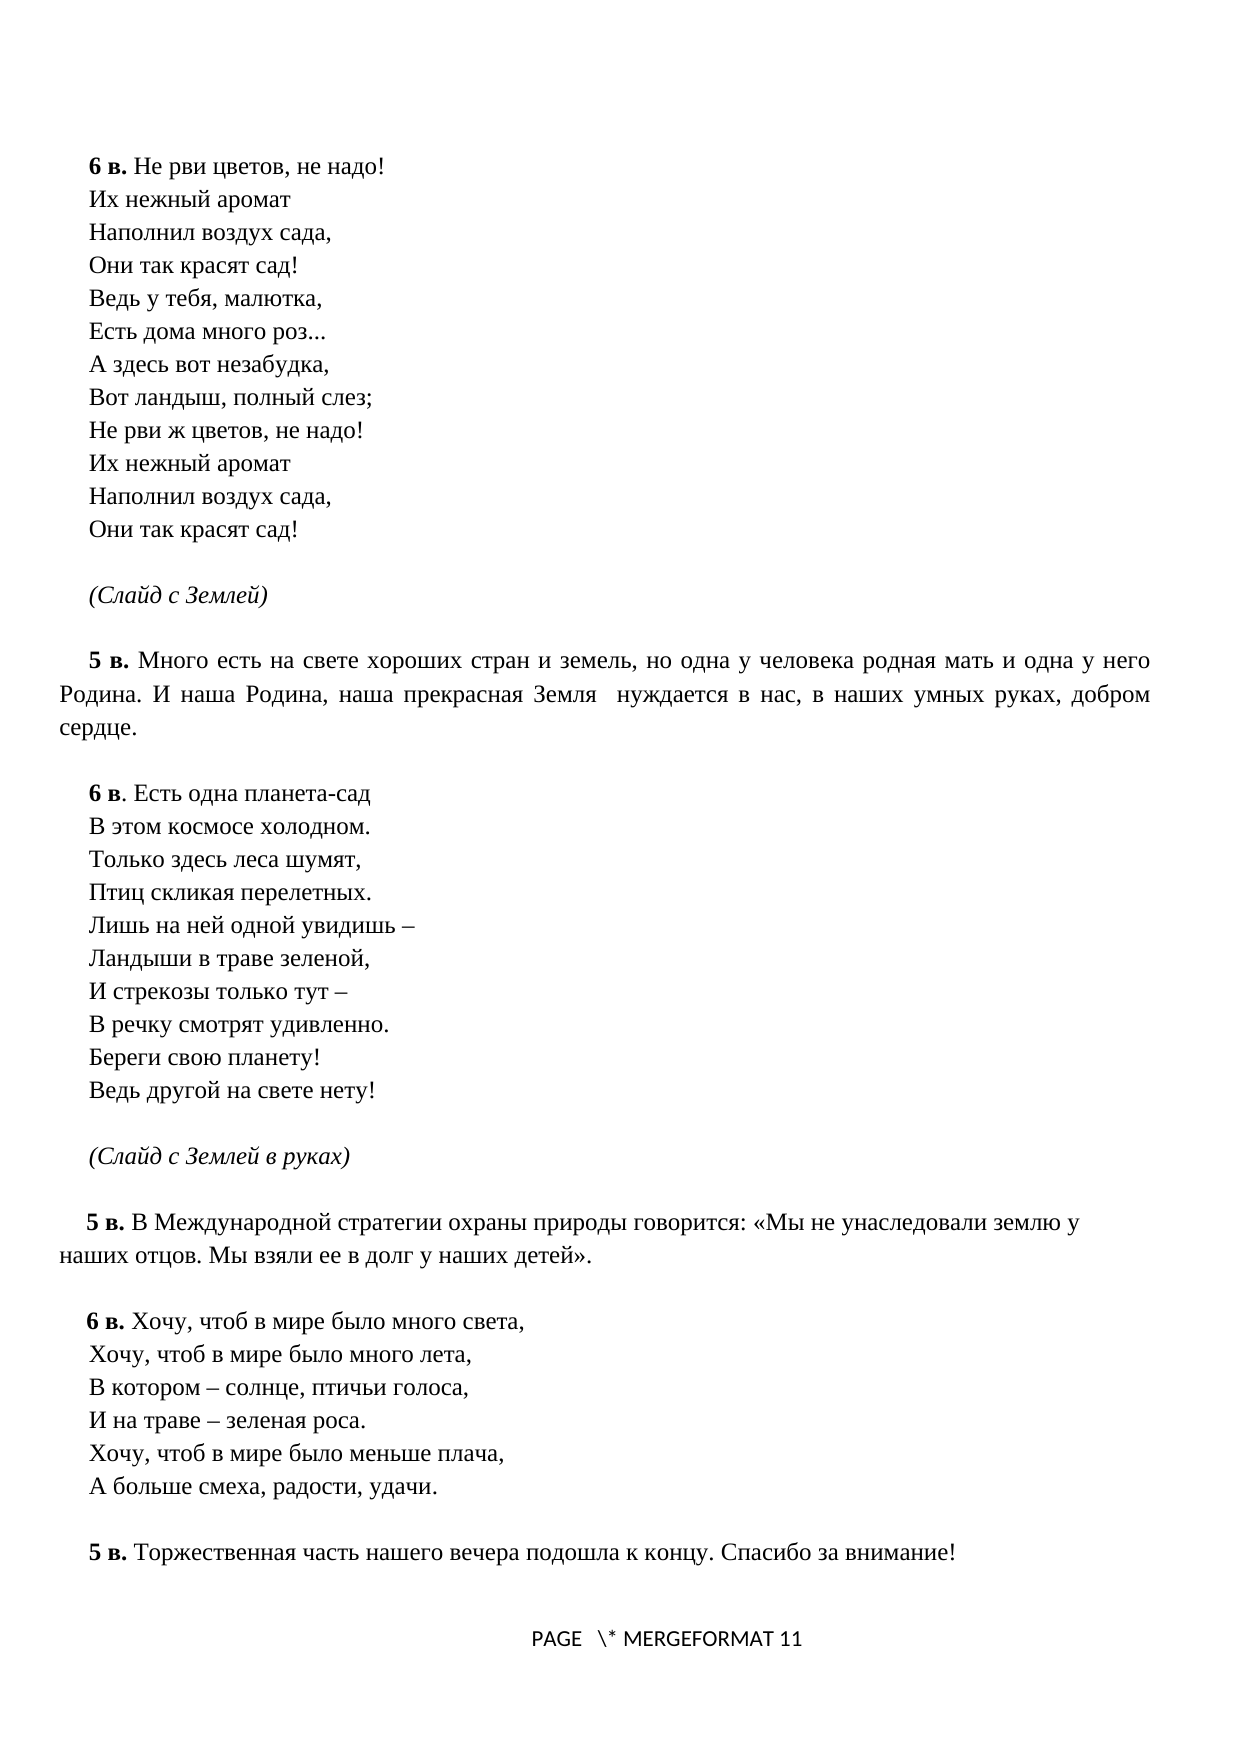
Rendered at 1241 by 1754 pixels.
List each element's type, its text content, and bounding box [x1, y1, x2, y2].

text В речку смотрят удивленно. [59, 1009, 1152, 1038]
text И стрекозы только тут – [59, 976, 1152, 1004]
text Наполнил воздух сада, [59, 481, 1010, 510]
text (Слайд с Землей в руках) [59, 1141, 1152, 1170]
text 6 в. Хочу, чтоб в мире было много света, [59, 1306, 1149, 1335]
text 5 в. Много есть на свете хороших стран и земель, но одна у человека родная мать и одна у него Родина. И наша Родина, наша прекрасная Земля нуждается в нас, в наших умных руках, добром сердце. [59, 646, 1152, 740]
text 6 в. Есть одна планета-сад [59, 778, 1152, 806]
text Птиц скликая перелетных. [59, 877, 1152, 906]
text (Слайд с Землей) [59, 580, 1010, 609]
text Их нежный аромат [59, 448, 1010, 477]
text А здесь вот незабудка, [59, 349, 979, 378]
text В этом космосе холодном. [59, 811, 1152, 839]
text Хочу, чтоб в мире было много лета, [59, 1339, 1152, 1368]
text Хочу, чтоб в мире было меньше плача, [59, 1438, 1152, 1467]
text 5 в. В Международной стратегии охраны природы говорится: «Мы не унаследовали землю у наших отцов. Мы взяли ее в долг у наших детей». [59, 1207, 1149, 1269]
text Их нежный аромат [59, 184, 1010, 213]
text Лишь на ней одной увидишь – [59, 910, 1152, 938]
text Ведь у тебя, малютка, [59, 283, 979, 312]
text 5 в. Торжественная часть нашего вечера подошла к концу. Спасибо за внимание! [59, 1537, 1152, 1566]
text Не рви ж цветов, не надо! [59, 415, 1010, 444]
text Есть дома много роз... [59, 316, 979, 345]
text 6 в. Не рви цветов, не надо! [59, 151, 1010, 180]
text Береги свою планету! [59, 1042, 1152, 1071]
text А больше смеха, радости, удачи. [59, 1471, 1152, 1500]
text Они так красят сад! [59, 514, 1010, 543]
text И на траве – зеленая роса. [59, 1405, 1152, 1434]
text В котором – солнце, птичьи голоса, [59, 1372, 1152, 1401]
text Только здесь леса шумят, [59, 844, 1152, 872]
text Ландыши в траве зеленой, [59, 943, 1152, 972]
text Наполнил воздух сада, [59, 217, 1010, 246]
text Ведь другой на свете нету! [59, 1075, 1152, 1104]
text Они так красят сад! [59, 250, 1010, 279]
text Вот ландыш, полный слез; [59, 382, 979, 411]
